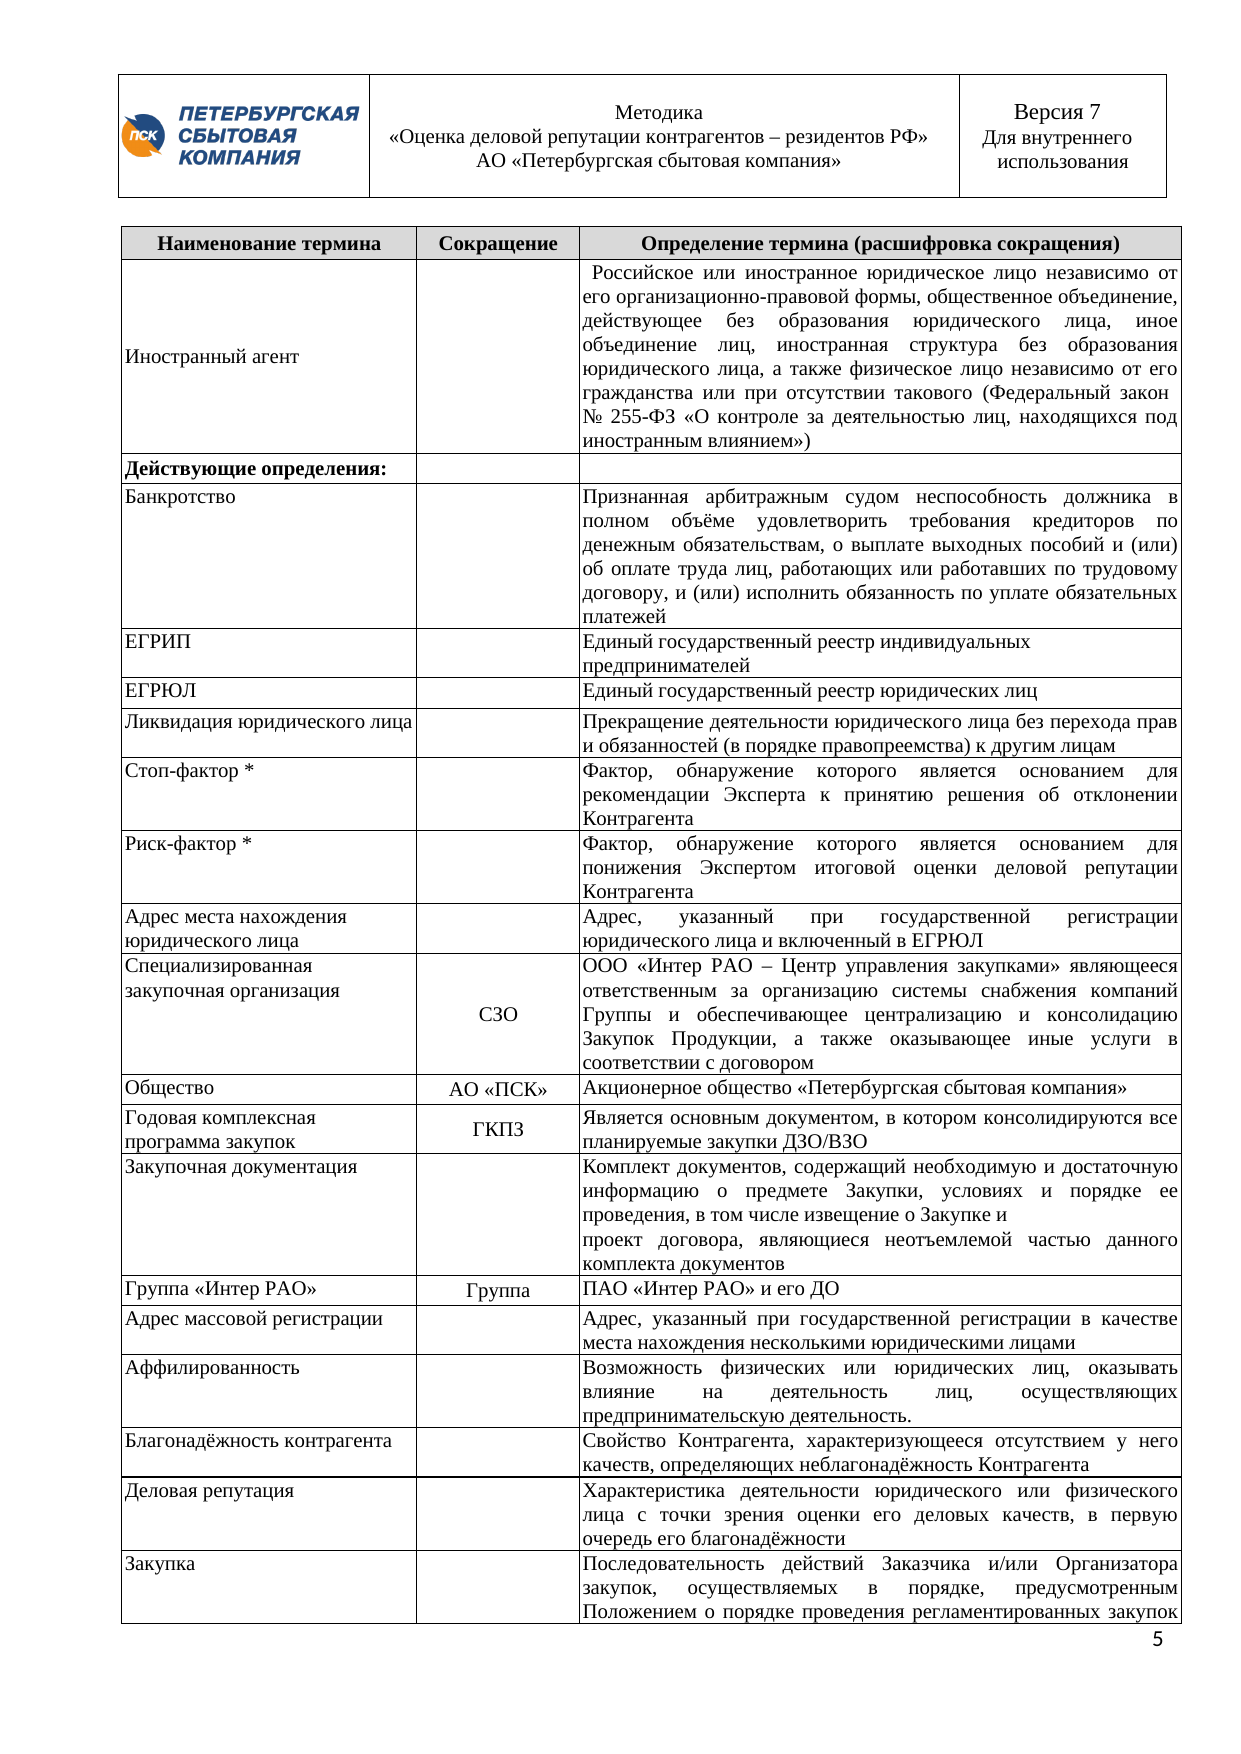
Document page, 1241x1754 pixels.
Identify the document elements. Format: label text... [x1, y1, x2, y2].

table_cell [417, 484, 579, 628]
table_cell Единый государственный реестр юридических лиц [580, 678, 1181, 708]
table_cell Признанная арбитражным судом неспособность должника в полном объёме удовлетворить требования кредиторов по денежным обязательствам, о выплате выходных пособий и (или) об оплате труда лиц, работающих или работавших по трудовому договору, и (или) исполнить обязанность по уплате обязательных платежей [580, 484, 1181, 628]
table_cell Адрес, указанный при государственной регистрации юридического лица и включенный в ЕГРЮЛ [580, 904, 1181, 952]
table_cell Российское или иностранное юридическое лицо независимо от его организационно-правовой формы, общественное объединение, действующее без образования юридического лица, иное объединение лиц, иностранная структура без образования юридического лица, а также физическое лицо независимо от его гражданства или при отсутствии такового (Федеральный закон № 255-ФЗ «О контроле за деятельностью лиц, находящихся под иностранным влиянием») [580, 260, 1181, 452]
table_cell [417, 709, 579, 757]
table_cell Действующие определения: [122, 454, 416, 483]
table_cell [417, 629, 579, 677]
table_cell Закупочная документация [122, 1154, 416, 1274]
table_cell [417, 678, 579, 708]
table_cell Риск-фактор * [122, 831, 416, 903]
table_cell [417, 1154, 579, 1274]
table_cell [580, 454, 1181, 483]
table_cell СЗО [417, 954, 579, 1074]
table_cell ГКПЗ [417, 1105, 579, 1153]
table_cell Общество [122, 1075, 416, 1104]
table_cell Комплект документов, содержащий необходимую и достаточную информацию о предмете Закупки, условиях и порядке ее проведения, в том числе извещение о Закупке и проект договора, являющиеся неотъемлемой частью данного комплекта документов [580, 1154, 1181, 1274]
table_cell АО «ПСК» [417, 1075, 579, 1104]
table_cell Группа [417, 1276, 579, 1305]
table_cell [417, 831, 579, 903]
table_header Определение термина (расшифровка сокращения) [580, 227, 1181, 259]
table_cell [417, 1306, 579, 1354]
table_cell Единый государственный реестр индивидуальных предпринимателей [580, 629, 1181, 677]
table_cell Прекращение деятельности юридического лица без перехода прав и обязанностей (в порядке правопреемства) к другим лицам [580, 709, 1181, 757]
picture [120, 106, 360, 165]
table_cell Специализированная закупочная организация [122, 954, 416, 1074]
table_cell Аффилированность [122, 1355, 416, 1427]
table_cell Является основным документом, в котором консолидируются все планируемые закупки ДЗО/ВЗО [580, 1105, 1181, 1153]
table_cell Адрес, указанный при государственной регистрации в качестве места нахождения несколькими юридическими лицами [580, 1306, 1181, 1354]
table_cell Фактор, обнаружение которого является основанием для рекомендации Эксперта к принятию решения об отклонении Контрагента [580, 758, 1181, 830]
table_cell Акционерное общество «Петербургская сбытовая компания» [580, 1075, 1181, 1104]
table_cell [417, 1428, 579, 1476]
table_cell Возможность физических или юридических лиц, оказывать влияние на деятельность лиц, осуществляющих предпринимательскую деятельность. [580, 1355, 1181, 1427]
table_cell [417, 454, 579, 483]
table_cell Фактор, обнаружение которого является основанием для понижения Экспертом итоговой оценки деловой репутации Контрагента [580, 831, 1181, 903]
table_cell Закупка [122, 1551, 416, 1623]
table_cell ЕГРЮЛ [122, 678, 416, 708]
table_header Наименование термина [122, 227, 416, 259]
table_cell Свойство Контрагента, характеризующееся отсутствием у него качеств, определяющих неблагонадёжность Контрагента [580, 1428, 1181, 1476]
table_cell Адрес массовой регистрации [122, 1306, 416, 1354]
table_cell Характеристика деятельности юридического или физического лица с точки зрения оценки его деловых качеств, в первую очередь его благонадёжности [580, 1478, 1181, 1550]
table_cell Иностранный агент [122, 260, 416, 452]
table_cell [417, 260, 579, 452]
table_cell Годовая комплексная программа закупок [122, 1105, 416, 1153]
table_cell Ликвидация юридического лица [122, 709, 416, 757]
table_cell [417, 1551, 579, 1623]
table_cell [417, 758, 579, 830]
table_cell ЕГРИП [122, 629, 416, 677]
table_cell Благонадёжность контрагента [122, 1428, 416, 1476]
table_cell ООО «Интер РАО – Центр управления закупками» являющееся ответственным за организацию системы снабжения компаний Группы и обеспечивающее централизацию и консолидацию Закупок Продукции, а также оказывающее иные услуги в соответствии с договором [580, 954, 1181, 1074]
table_cell Деловая репутация [122, 1478, 416, 1550]
table_cell [417, 904, 579, 952]
table_cell Банкротство [122, 484, 416, 628]
table_cell Стоп-фактор * [122, 758, 416, 830]
table_cell [417, 1478, 579, 1550]
table_cell Адрес места нахождения юридического лица [122, 904, 416, 952]
table_cell ПАО «Интер РАО» и его ДО [580, 1276, 1181, 1305]
table_cell Группа «Интер РАО» [122, 1276, 416, 1305]
table_cell [417, 1355, 579, 1427]
table_header Сокращение [417, 227, 579, 259]
